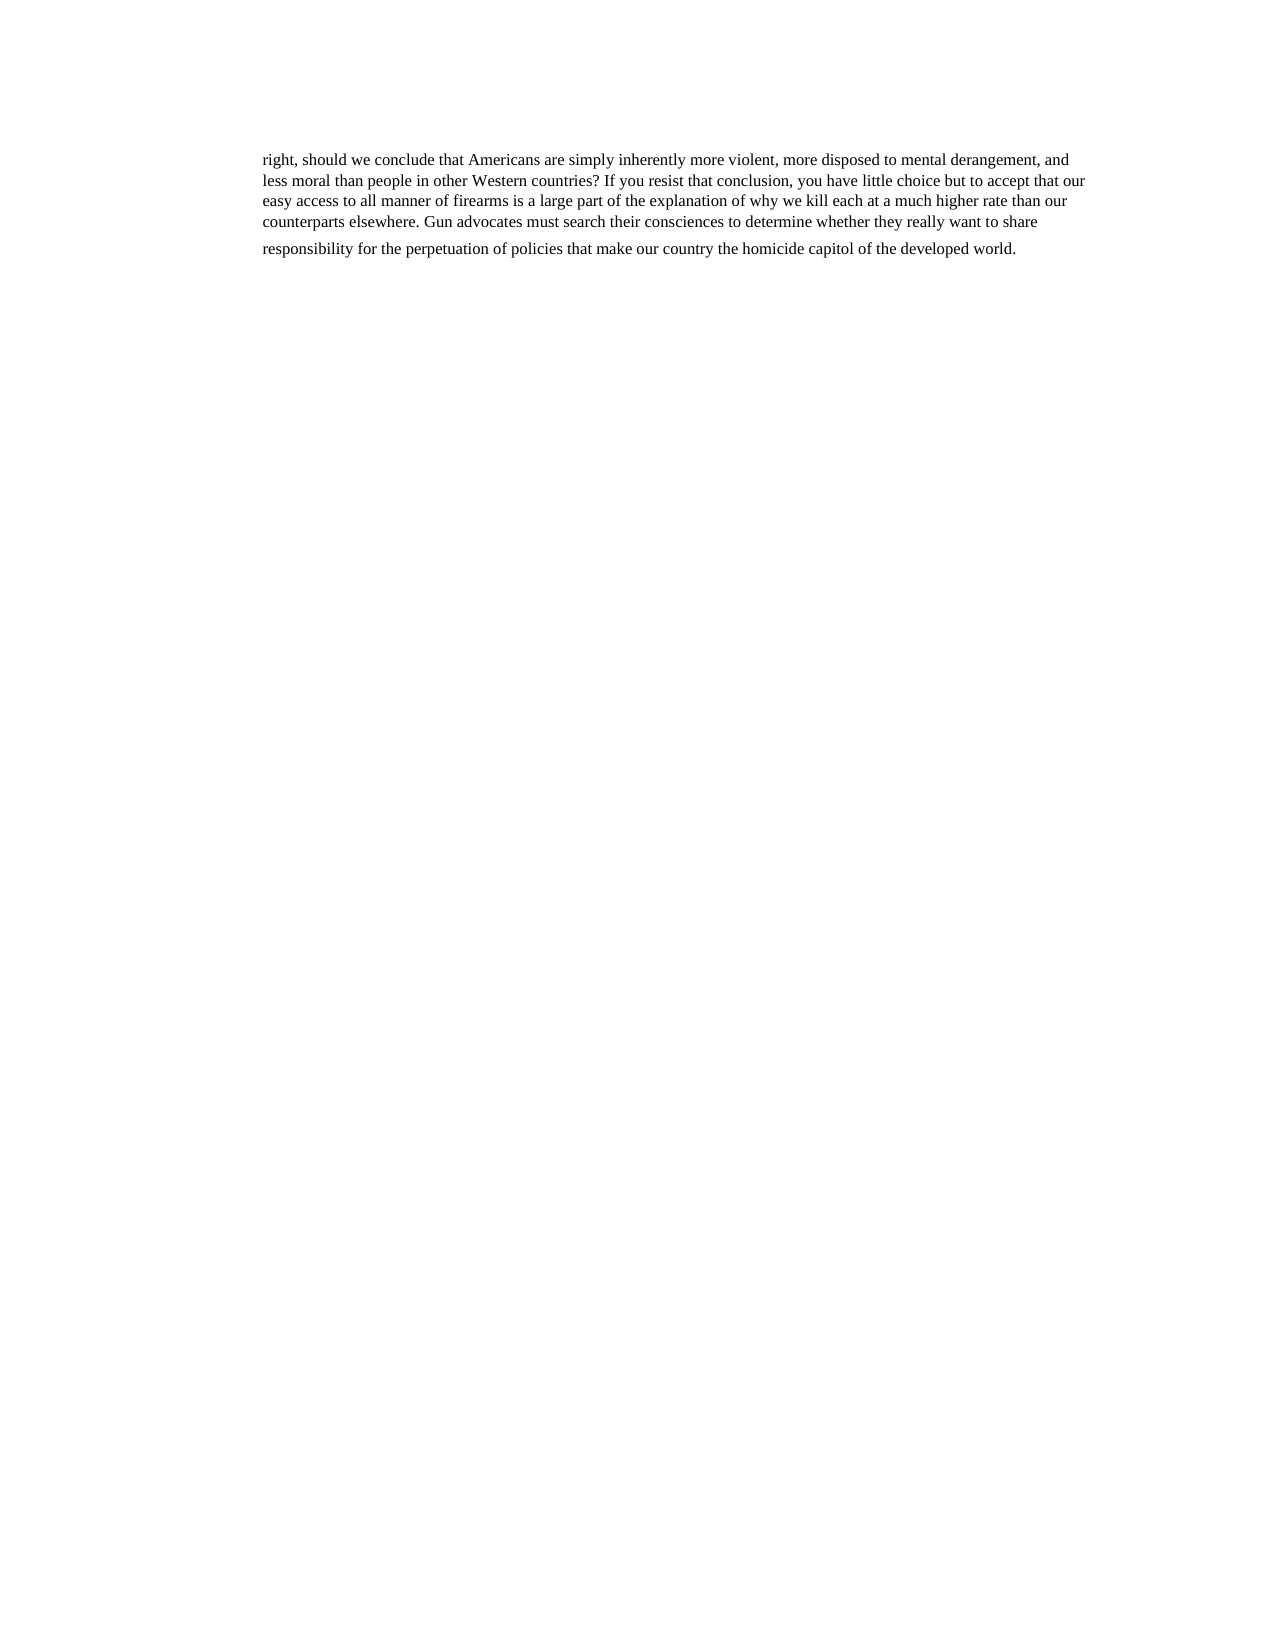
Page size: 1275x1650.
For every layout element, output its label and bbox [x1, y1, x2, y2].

text [262, 150, 1087, 259]
